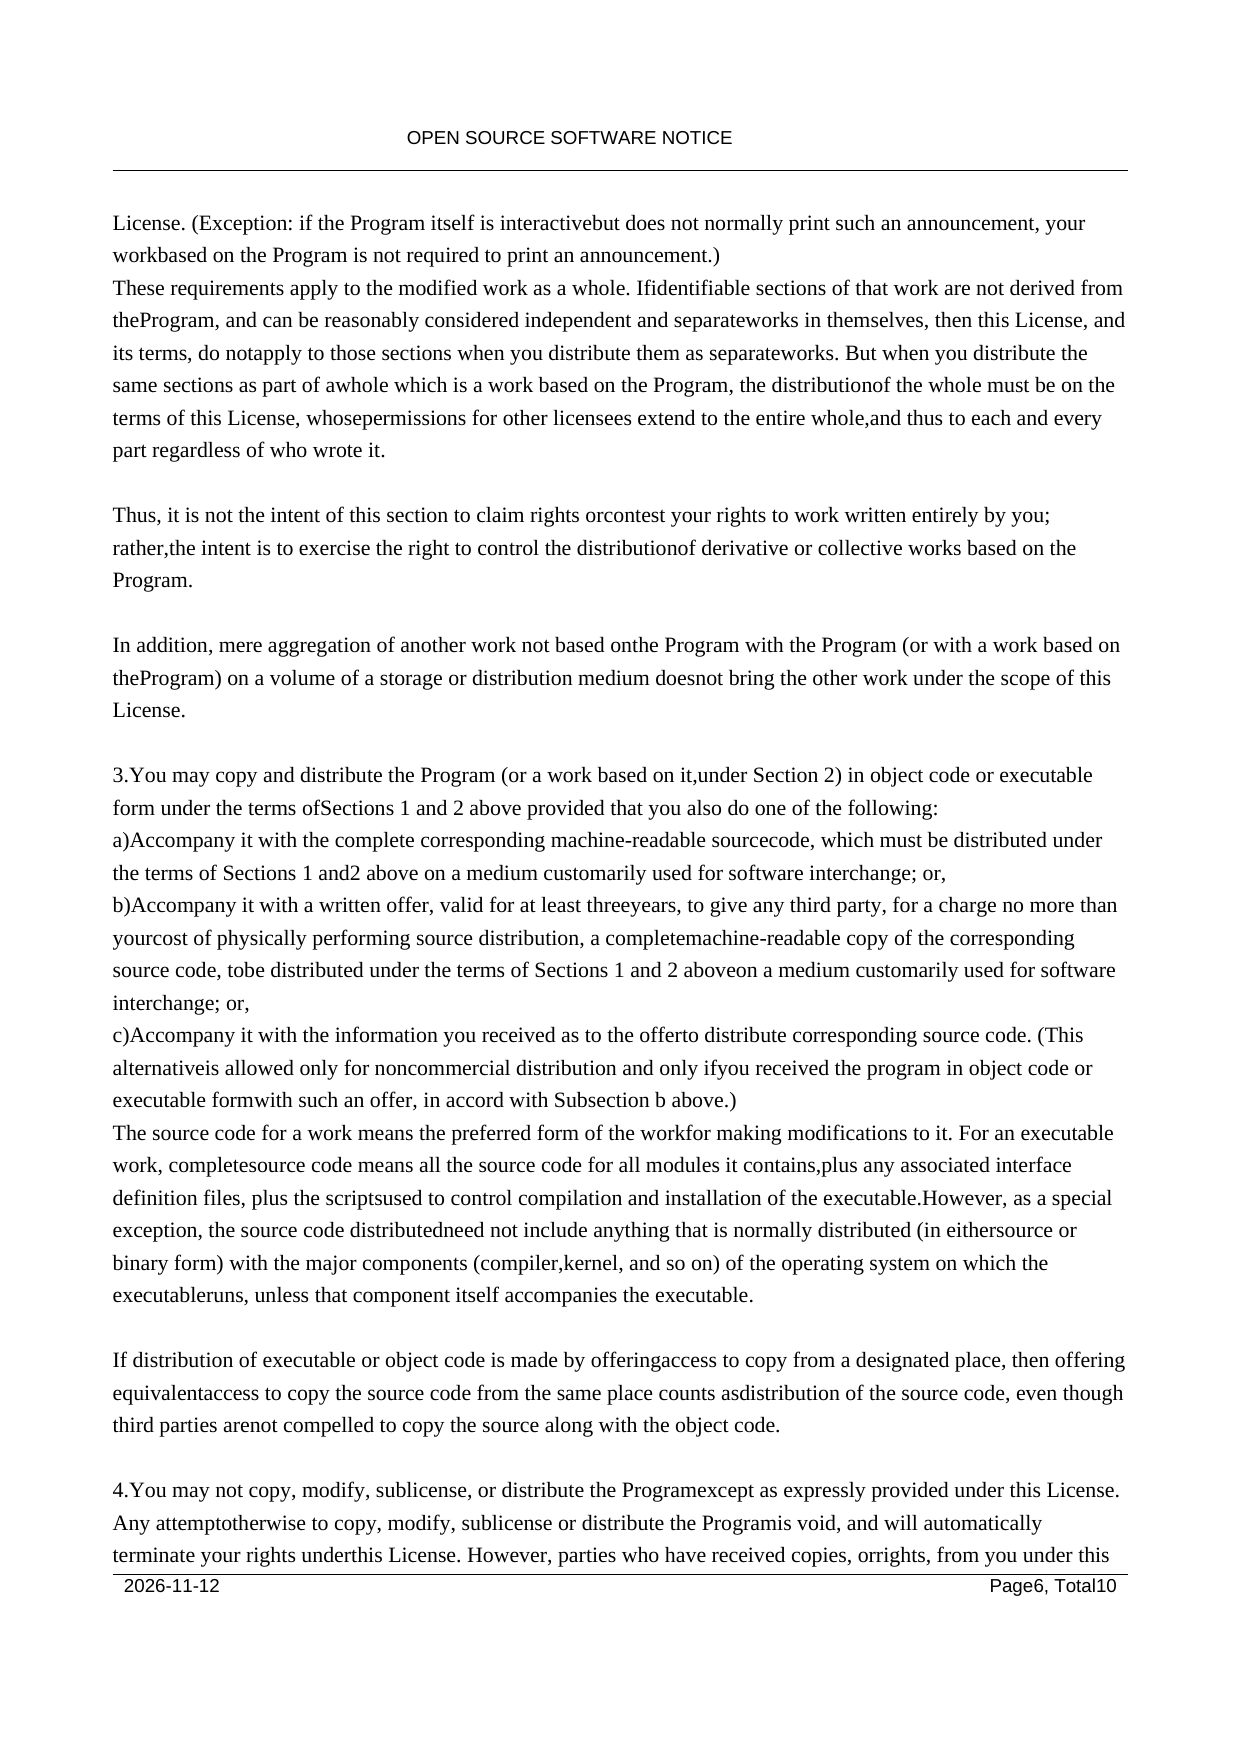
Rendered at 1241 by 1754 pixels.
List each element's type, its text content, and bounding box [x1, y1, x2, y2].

text c)Accompany it with the information you received as to the offerto distribute corresponding source code. (This alternativeis allowed only for noncommercial distribution and only ifyou received the program in object code or executable formwith such an offer, in accord with Subsection b above.) [112, 1019, 1128, 1116]
text These requirements apply to the modified work as a whole. Ifidentifiable sections of that work are not derived from theProgram, and can be reasonably considered independent and separateworks in themselves, then this License, and its terms, do notapply to those sections when you distribute them as separateworks. But when you distribute the same sections as part of awhole which is a work based on the Program, the distributionof the whole must be on the terms of this License, whosepermissions for other licensees extend to the entire whole,and thus to each and every part regardless of who wrote it. [112, 271, 1128, 466]
text The source code for a work means the preferred form of the workfor making modifications to it. For an executable work, completesource code means all the source code for all modules it contains,plus any associated interface definition files, plus the scriptsused to control compilation and installation of the executable.However, as a special exception, the source code distributedneed not include anything that is normally distributed (in eithersource or binary form) with the major components (compiler,kernel, and so on) of the operating system on which the executableruns, unless that component itself accompanies the executable. [112, 1116, 1128, 1311]
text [112, 206, 1128, 271]
text In addition, mere aggregation of another work not based onthe Program with the Program (or with a work based on theProgram) on a volume of a storage or distribution medium doesnot bring the other work under the scope of this License. [112, 629, 1128, 726]
text a)Accompany it with the complete corresponding machine-readable sourcecode, which must be distributed under the terms of Sections 1 and2 above on a medium customarily used for software interchange; or, [112, 824, 1128, 889]
text Thus, it is not the intent of this section to claim rights orcontest your rights to work written entirely by you; rather,the intent is to exercise the right to control the distributionof derivative or collective works based on the Program. [112, 499, 1128, 596]
text b)Accompany it with a written offer, valid for at least threeyears, to give any third party, for a charge no more than yourcost of physically performing source distribution, a completemachine-readable copy of the corresponding source code, tobe distributed under the terms of Sections 1 and 2 aboveon a medium customarily used for software interchange; or, [112, 889, 1128, 1019]
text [112, 1474, 1128, 1571]
text If distribution of executable or object code is made by offeringaccess to copy from a designated place, then offering equivalentaccess to copy the source code from the same place counts asdistribution of the source code, even though third parties arenot compelled to copy the source along with the object code. [112, 1344, 1128, 1441]
text 3.You may copy and distribute the Program (or a work based on it,under Section 2) in object code or executable form under the terms ofSections 1 and 2 above provided that you also do one of the following: [112, 759, 1128, 824]
